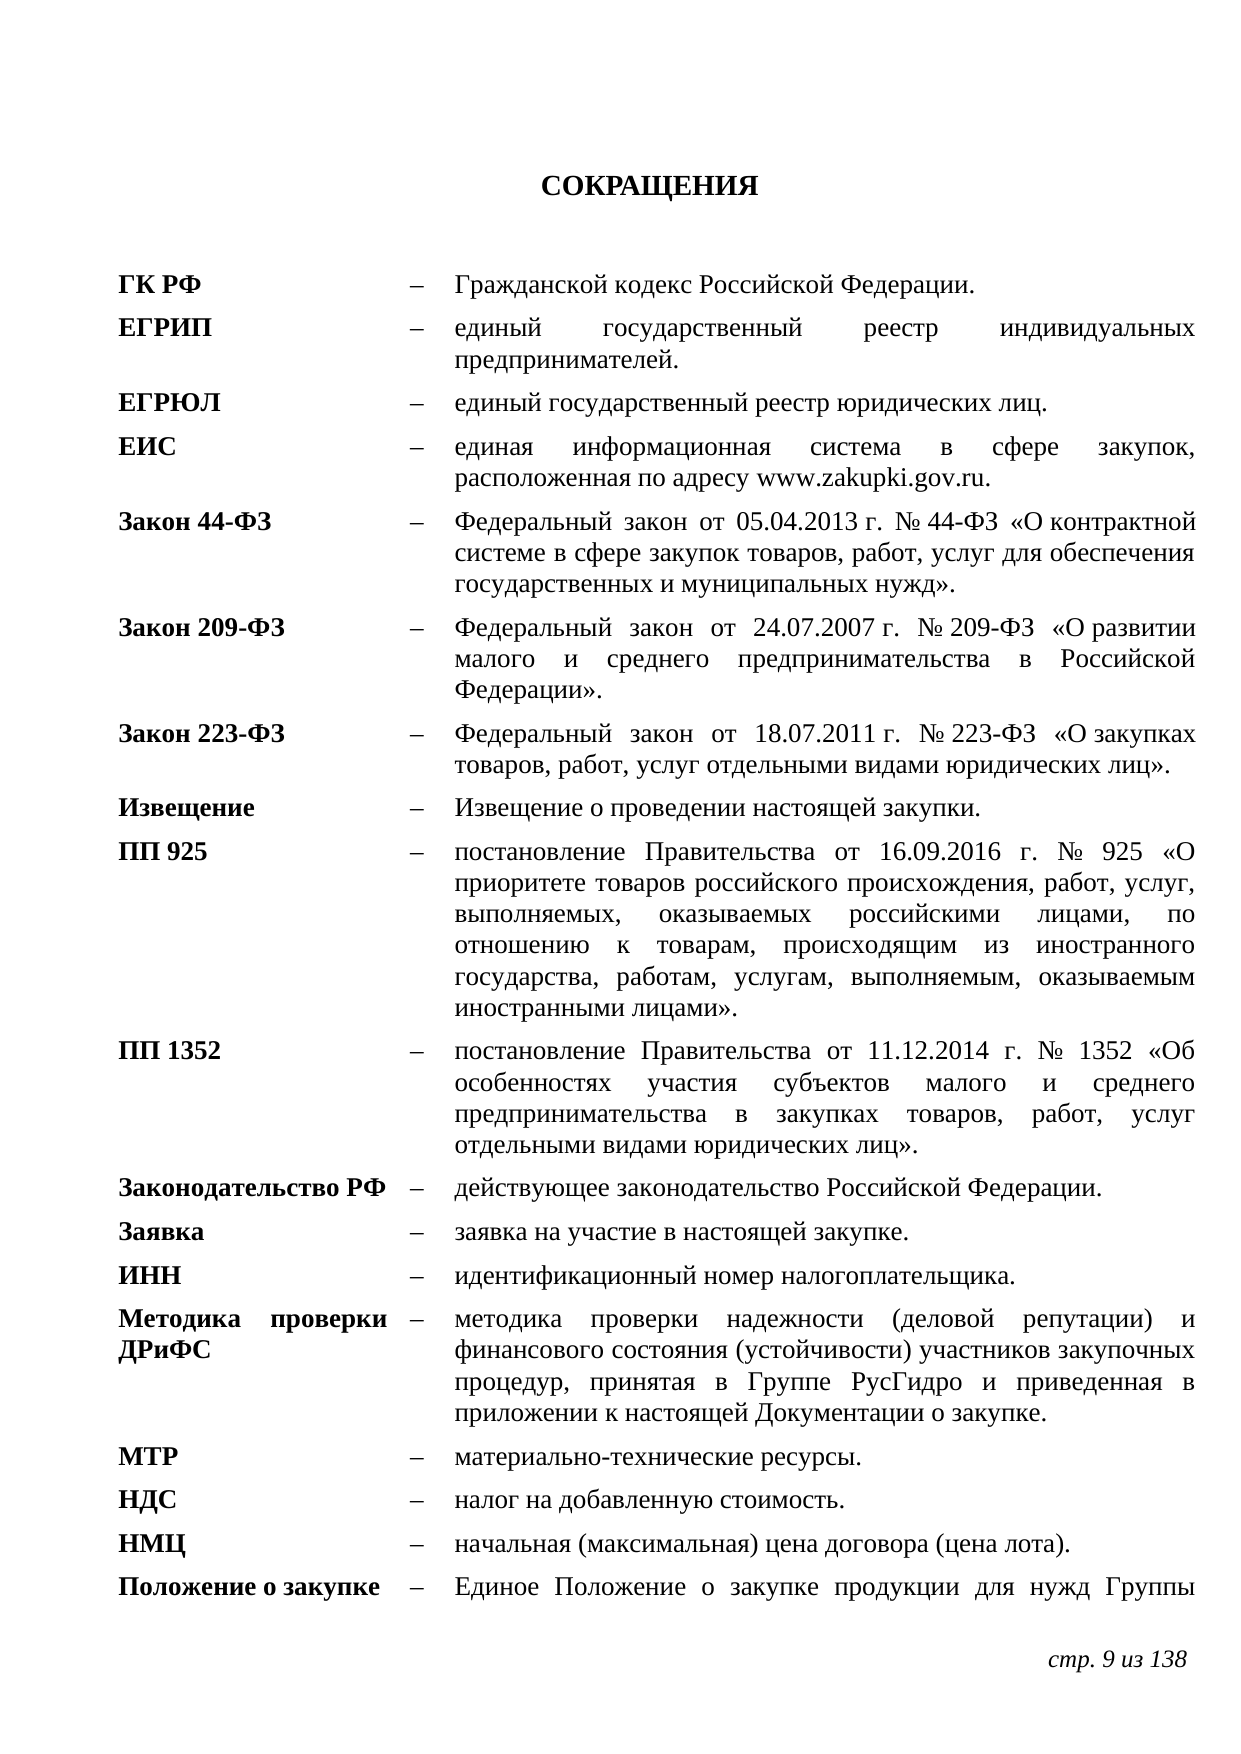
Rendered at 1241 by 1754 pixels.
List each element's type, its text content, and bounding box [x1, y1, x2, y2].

table_cell ПП 1352 [107, 1022, 399, 1159]
table_cell Методика проверки ДРиФС [107, 1290, 399, 1427]
table_cell идентификационный номер налогоплательщика. [443, 1246, 1207, 1290]
table_cell Извещение [107, 779, 399, 823]
table_cell начальная (максимальная) цена договора (цена лота). [443, 1514, 1207, 1558]
table_cell Закон 223-ФЗ [107, 704, 399, 779]
table_cell единый государственный реестр юридических лиц. [443, 374, 1207, 417]
table_cell ИНН [107, 1246, 399, 1290]
table_cell – [399, 492, 443, 598]
table_cell НДС [107, 1471, 399, 1514]
table_cell – [399, 823, 443, 1022]
table_cell – [399, 598, 443, 704]
table_cell – [399, 1514, 443, 1558]
table_cell – [399, 704, 443, 779]
table_cell ЕГРЮЛ [107, 374, 399, 417]
table_cell Заявка [107, 1203, 399, 1246]
table_cell постановление Правительства от 16.09.2016 г. № 925 «О приоритете товаров российского происхождения, работ, услуг, выполняемых, оказываемых российскими лицами, по отношению к товарам, происходящим из иностранного государства, работам, услугам, выполняемым, оказываемым иностранными лицами». [443, 823, 1207, 1022]
table_cell – [399, 1022, 443, 1159]
table_header Гражданской кодекс Российской Федерации. [443, 255, 1207, 299]
table_cell Извещение о проведении настоящей закупки. [443, 779, 1207, 823]
table_header – [399, 255, 443, 299]
table_cell заявка на участие в настоящей закупке. [443, 1203, 1207, 1246]
table_cell – [399, 1246, 443, 1290]
table_cell ПП 925 [107, 823, 399, 1022]
table_cell – [399, 1290, 443, 1427]
table_cell материально-технические ресурсы. [443, 1427, 1207, 1471]
table_cell – [399, 1558, 443, 1602]
table_header ГК РФ [107, 255, 399, 299]
table_cell НМЦ [107, 1514, 399, 1558]
table_cell Закон 209-ФЗ [107, 598, 399, 704]
subtitle СОКРАЩЕНИЯ [118, 168, 1181, 202]
table_cell – [399, 1427, 443, 1471]
table_cell ЕИС [107, 418, 399, 492]
table_cell – [399, 299, 443, 374]
table_cell – [399, 1203, 443, 1246]
table_cell единая информационная система в сфере закупок, расположенная по адресу www.zakupki.gov.ru. [443, 418, 1207, 492]
table_cell – [399, 418, 443, 492]
table_cell постановление Правительства от 11.12.2014 г. № 1352 «Об особенностях участия субъектов малого и среднего предпринимательства в закупках товаров, работ, услуг отдельными видами юридических лиц». [443, 1022, 1207, 1159]
table_cell Федеральный закон от 05.04.2013 г. № 44-ФЗ «О контрактной системе в сфере закупок товаров, работ, услуг для обеспечения государственных и муниципальных нужд». [443, 492, 1207, 598]
table_cell – [399, 374, 443, 417]
table_cell единый государственный реестр индивидуальных предпринимателей. [443, 299, 1207, 374]
table_cell налог на добавленную стоимость. [443, 1471, 1207, 1514]
table_cell Законодательство РФ [107, 1159, 399, 1203]
table_cell – [399, 779, 443, 823]
table_cell Закон 44-ФЗ [107, 492, 399, 598]
table_cell – [399, 1471, 443, 1514]
table_cell действующее законодательство Российской Федерации. [443, 1159, 1207, 1203]
table_cell Федеральный закон от 24.07.2007 г. № 209-ФЗ «О развитии малого и среднего предпринимательства в Российской Федерации». [443, 598, 1207, 704]
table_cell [443, 1558, 1207, 1602]
table_cell Федеральный закон от 18.07.2011 г. № 223-ФЗ «О закупках товаров, работ, услуг отдельными видами юридических лиц». [443, 704, 1207, 779]
table_cell МТР [107, 1427, 399, 1471]
table_cell методика проверки надежности (деловой репутации) и финансового состояния (устойчивости) участников закупочных процедур, принятая в Группе РусГидро и приведенная в приложении к настоящей Документации о закупке. [443, 1290, 1207, 1427]
table_cell ЕГРИП [107, 299, 399, 374]
table_cell Положение о закупке [107, 1558, 399, 1602]
table_cell – [399, 1159, 443, 1203]
